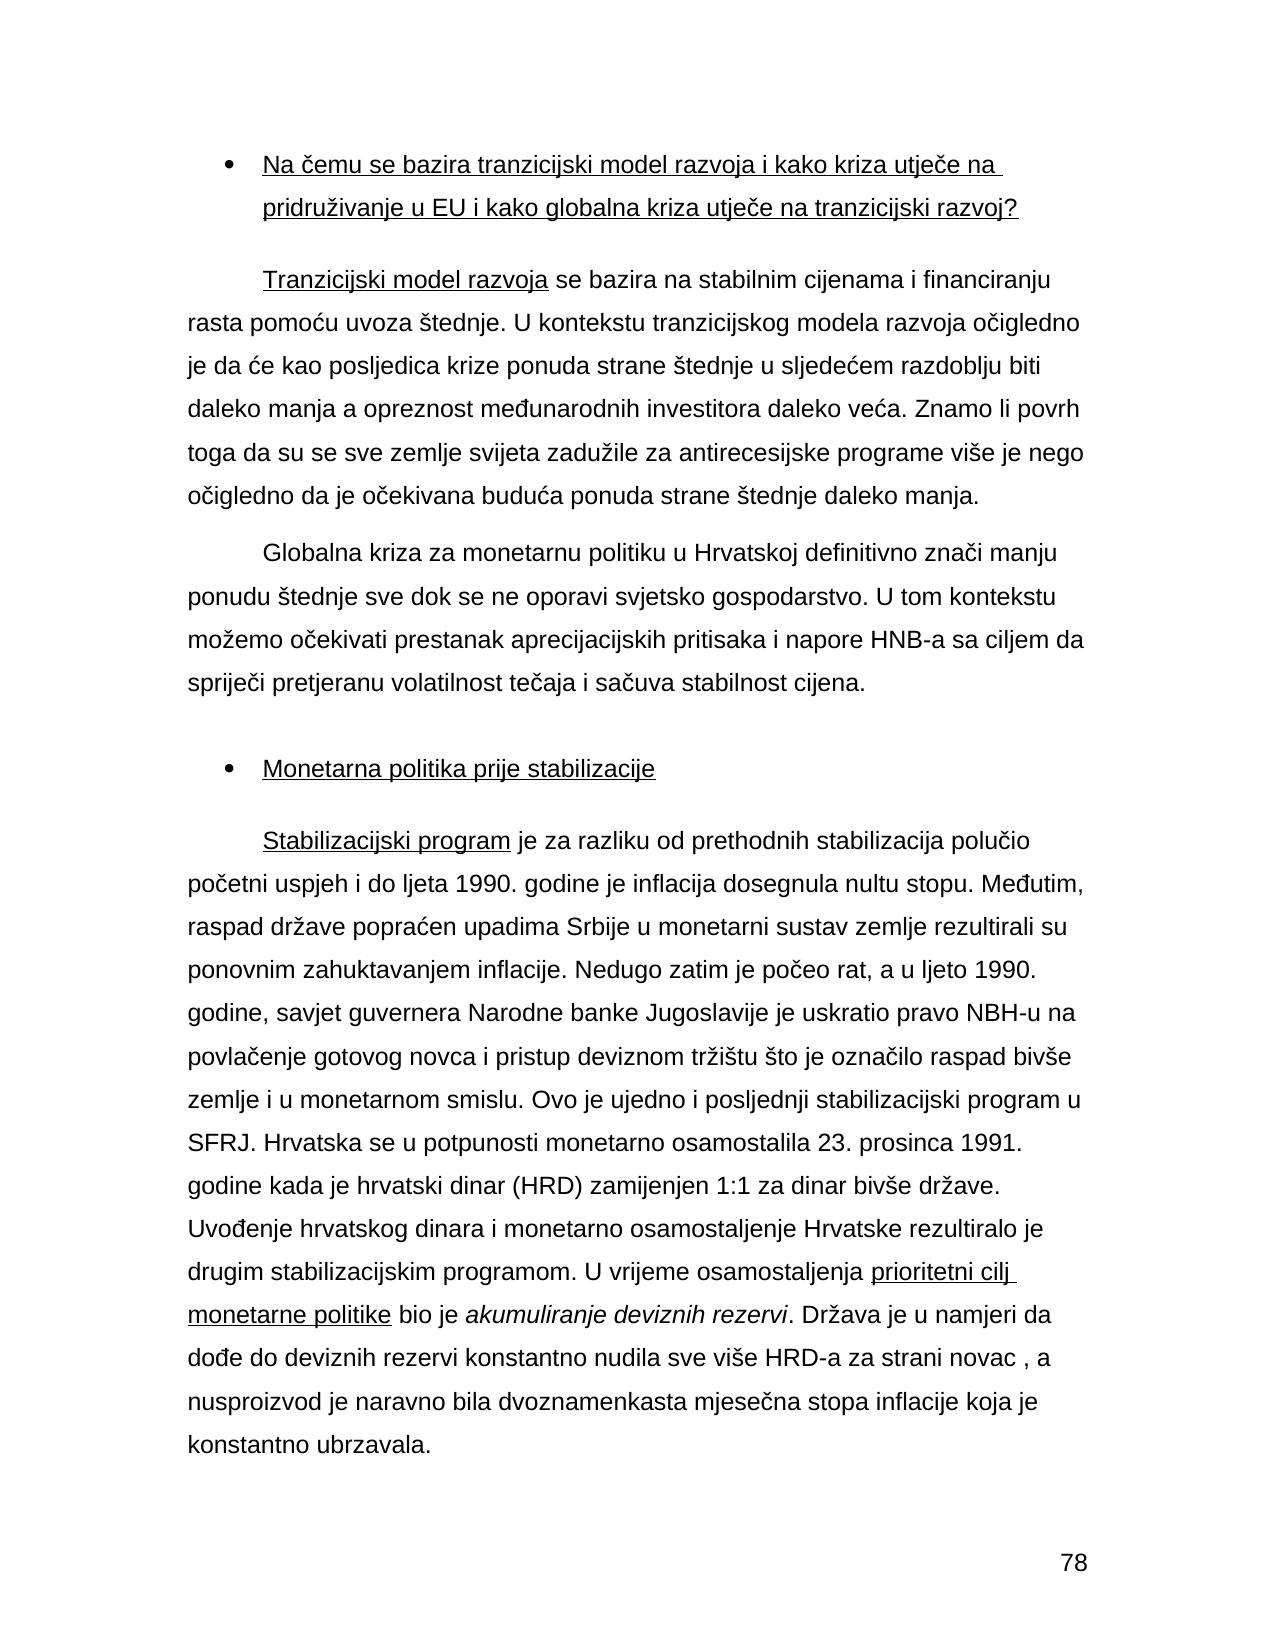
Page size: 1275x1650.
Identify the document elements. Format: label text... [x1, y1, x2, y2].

text Tranzicijski model razvoja se bazira na stabilnim cijenama i financiranju rasta pomoću uvoza štednje. U kontekstu tranzicijskog modela razvoja očigledno je da će kao posljedica krize ponuda strane štednje u sljedećem razdoblju biti daleko manja a opreznost međunarodnih investitora daleko veća. Znamo li povrh toga da su se sve zemlje svijeta zadužile za antirecesijske programe više je nego očigledno da je očekivana buduća ponuda strane štednje daleko manja. [187, 265, 1088, 509]
text Stabilizacijski program je za razliku od prethodnih stabilizacija polučio početni uspjeh i do ljeta 1990. godine je inflacija dosegnula nultu stopu. Međutim, raspad države popraćen upadima Srbije u monetarni sustav zemlje rezultirali su ponovnim zahuktavanjem inflacije. Nedugo zatim je počeo rat, a u ljeto 1990. godine, savjet guvernera Narodne banke Jugoslavije je uskratio pravo NBH-u na povlačenje gotovog novca i pristup deviznom tržištu što je označilo raspad bivše zemlje i u monetarnom smislu. Ovo je ujedno i posljednji stabilizacijski program u SFRJ. Hrvatska se u potpunosti monetarno osamostalila 23. prosinca 1991. godine kada je hrvatski dinar (HRD) zamijenjen 1:1 za dinar bivše države. Uvođenje hrvatskog dinara i monetarno osamostaljenje Hrvatske rezultiralo je drugim stabilizacijskim programom. U vrijeme osamostaljenja prioritetni cilj monetarne politike bio je akumuliranje deviznih rezervi. Država je u namjeri da dođe do deviznih rezervi konstantno nudila sve više HRD-a za strani novac , a nusproizvod je naravno bila dvoznamenkasta mjesečna stopa inflacije koja je konstantno ubrzavala. [187, 826, 1088, 1458]
list Na čemu se bazira tranzicijski model razvoja i kako kriza utječe na pridruživanje u EU i kako globalna kriza utječe na tranzicijski razvoj? [225, 150, 1088, 222]
text Globalna kriza za monetarnu politiku u Hrvatskoj definitivno znači manju ponudu štednje sve dok se ne oporavi svjetsko gospodarstvo. U tom kontekstu možemo očekivati prestanak aprecijacijskih pritisaka i napore HNB-a sa ciljem da spriječi pretjeranu volatilnost tečaja i sačuva stabilnost cijena. [187, 538, 1088, 696]
list Monetarna politika prije stabilizacije [225, 754, 1088, 783]
